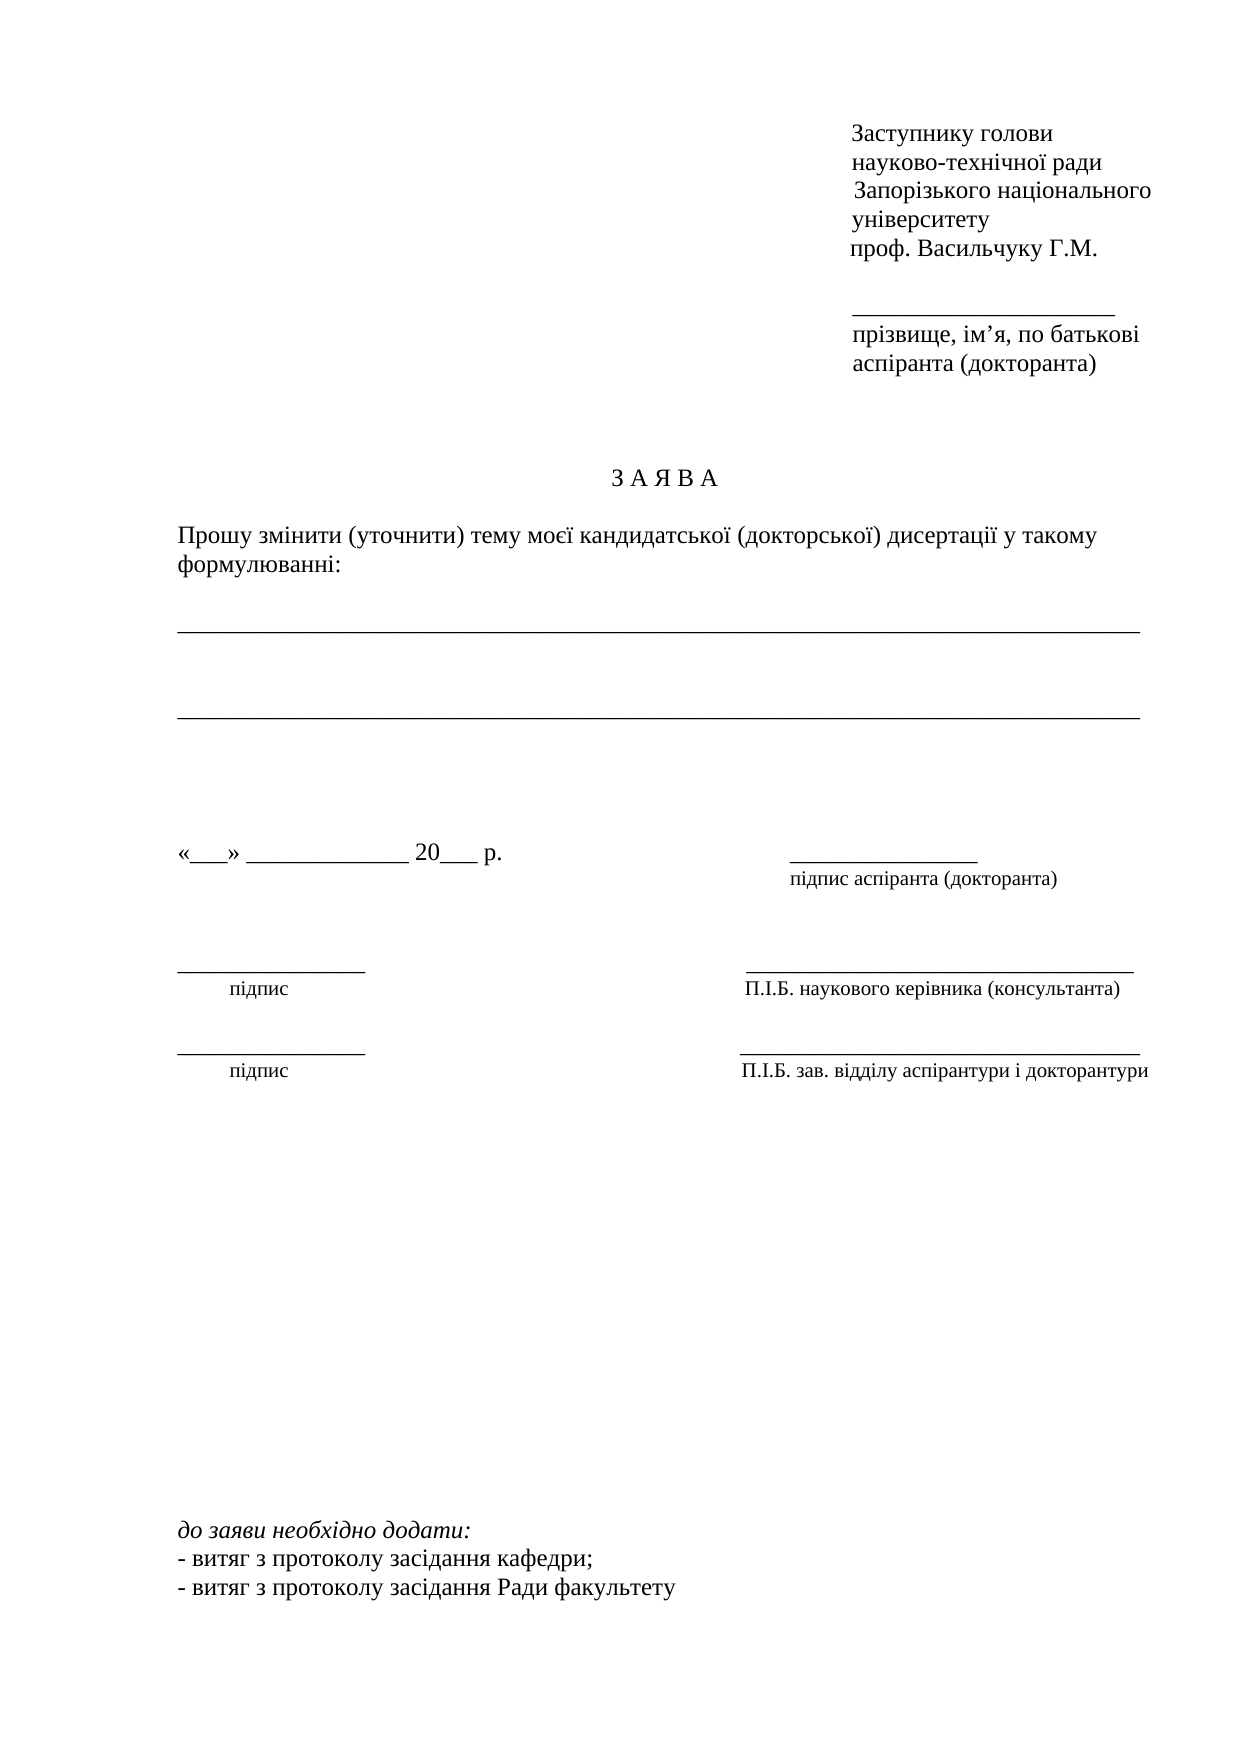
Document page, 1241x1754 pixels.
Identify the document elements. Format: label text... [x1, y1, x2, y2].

text до заяви необхідно додати: [177, 1515, 1152, 1543]
text _______________ _______________________________ [177, 947, 1152, 976]
text - витяг з протоколу засідання кафедри; [177, 1543, 1152, 1572]
text _____________________ [177, 291, 1152, 319]
text _____________________________________________________________________________ [177, 693, 1152, 722]
text підпис П.І.Б. зав. відділу аспірантури і докторантури [177, 1057, 1152, 1082]
text підпис П.І.Б. наукового керівника (консультанта) [177, 976, 1152, 1000]
text Запорізького національного [177, 176, 1152, 204]
text - витяг з протоколу засідання Ради факультету [177, 1572, 1152, 1601]
text Прошу змінити (уточнити) тему моєї кандидатської (докторської) дисертації у такому формулюванні: [177, 521, 1152, 578]
text З А Я В А [177, 463, 1152, 492]
text університету [177, 204, 1152, 233]
text аспіранта (докторанта) [177, 348, 1152, 377]
text науково-технічної ради [177, 147, 1152, 176]
text Заступнику голови [177, 118, 1152, 147]
text прізвище, ім’я, по батькові [177, 319, 1152, 348]
text проф. Васильчуку Г.М. [177, 233, 1152, 262]
text _____________________________________________________________________________ [177, 607, 1152, 636]
text підпис аспіранта (докторанта) [177, 866, 1152, 890]
text _______________ ________________________________ [177, 1029, 1152, 1057]
text «___» _____________ 20___ р. _______________ [177, 837, 1152, 866]
